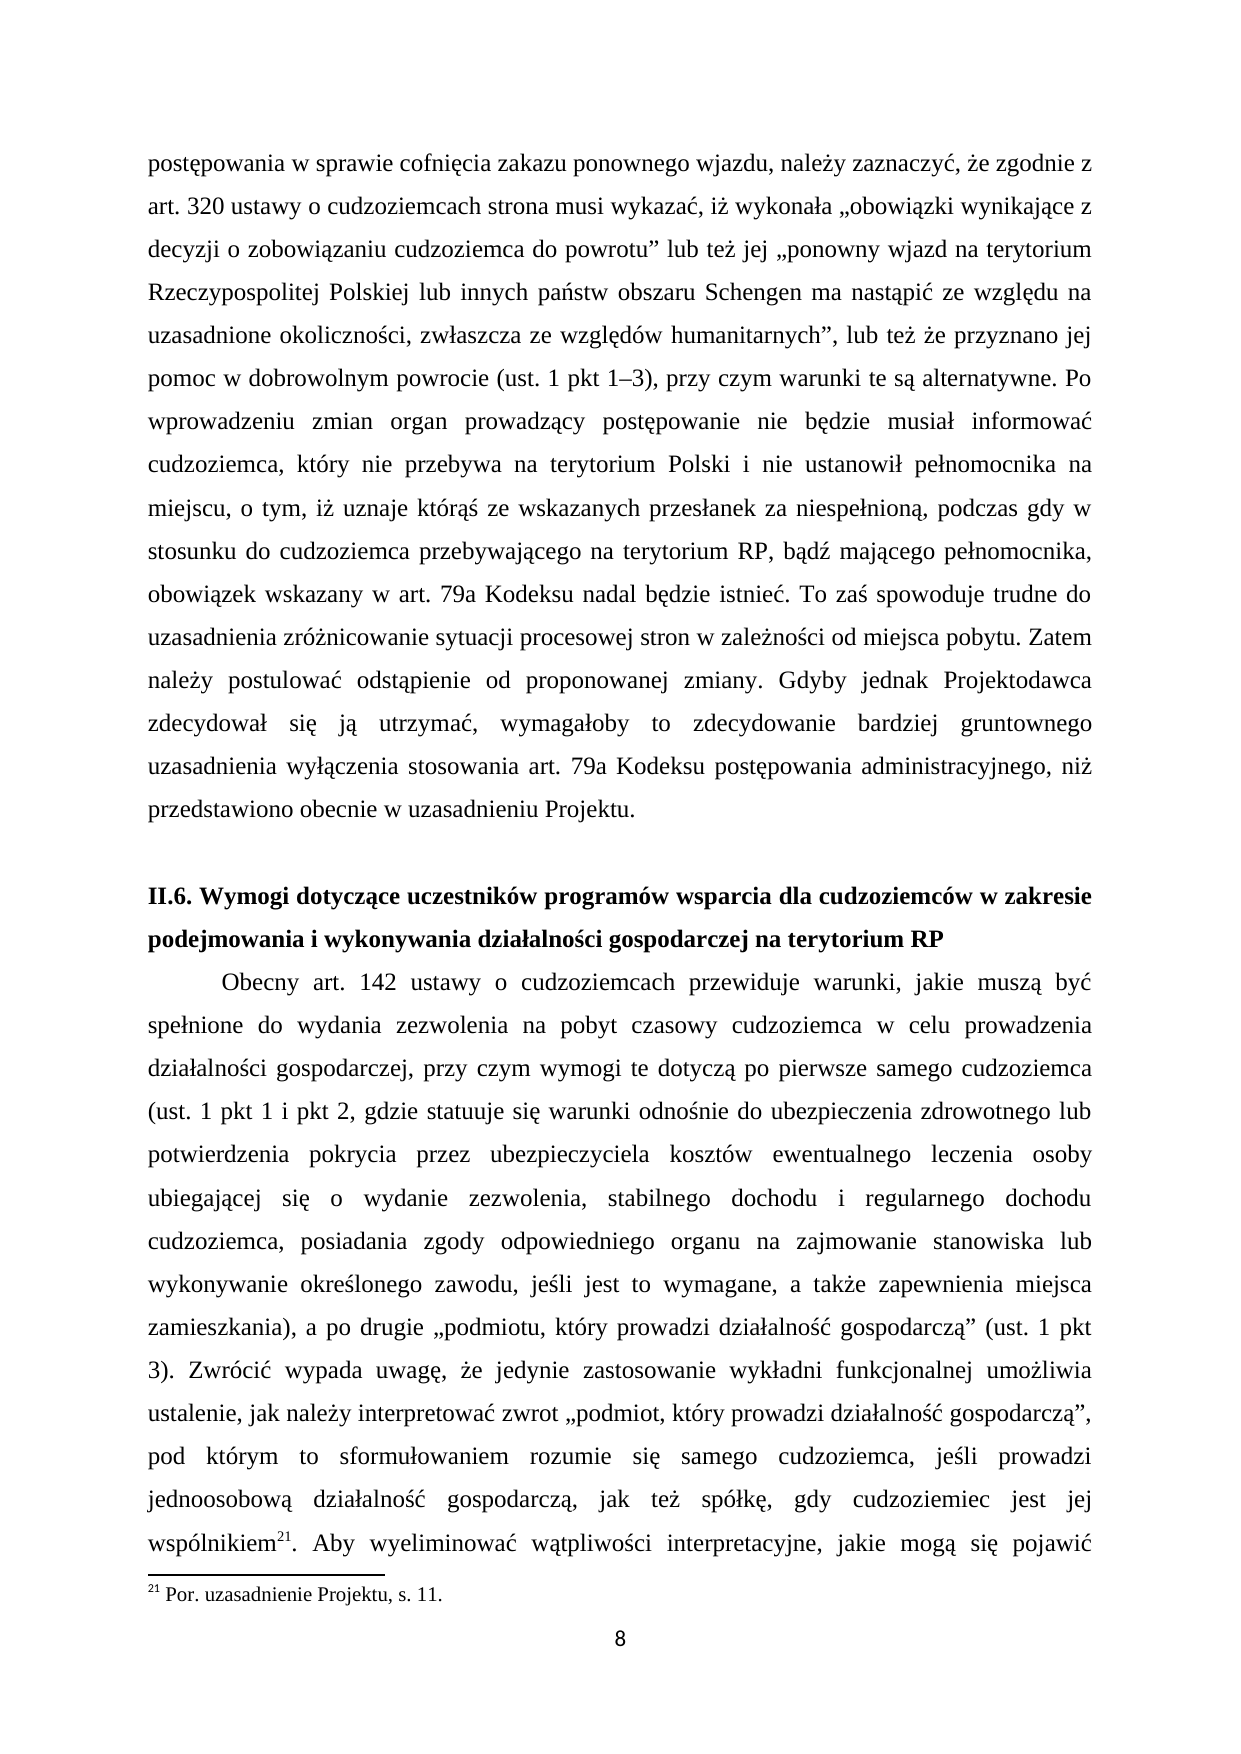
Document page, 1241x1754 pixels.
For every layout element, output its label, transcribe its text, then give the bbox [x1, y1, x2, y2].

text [148, 148, 1093, 823]
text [148, 967, 1093, 1556]
text II.6. Wymogi dotyczące uczestników programów wsparcia dla cudzoziemców w zakresie podejmowania i wykonywania działalności gospodarczej na terytorium RP [148, 881, 1093, 953]
